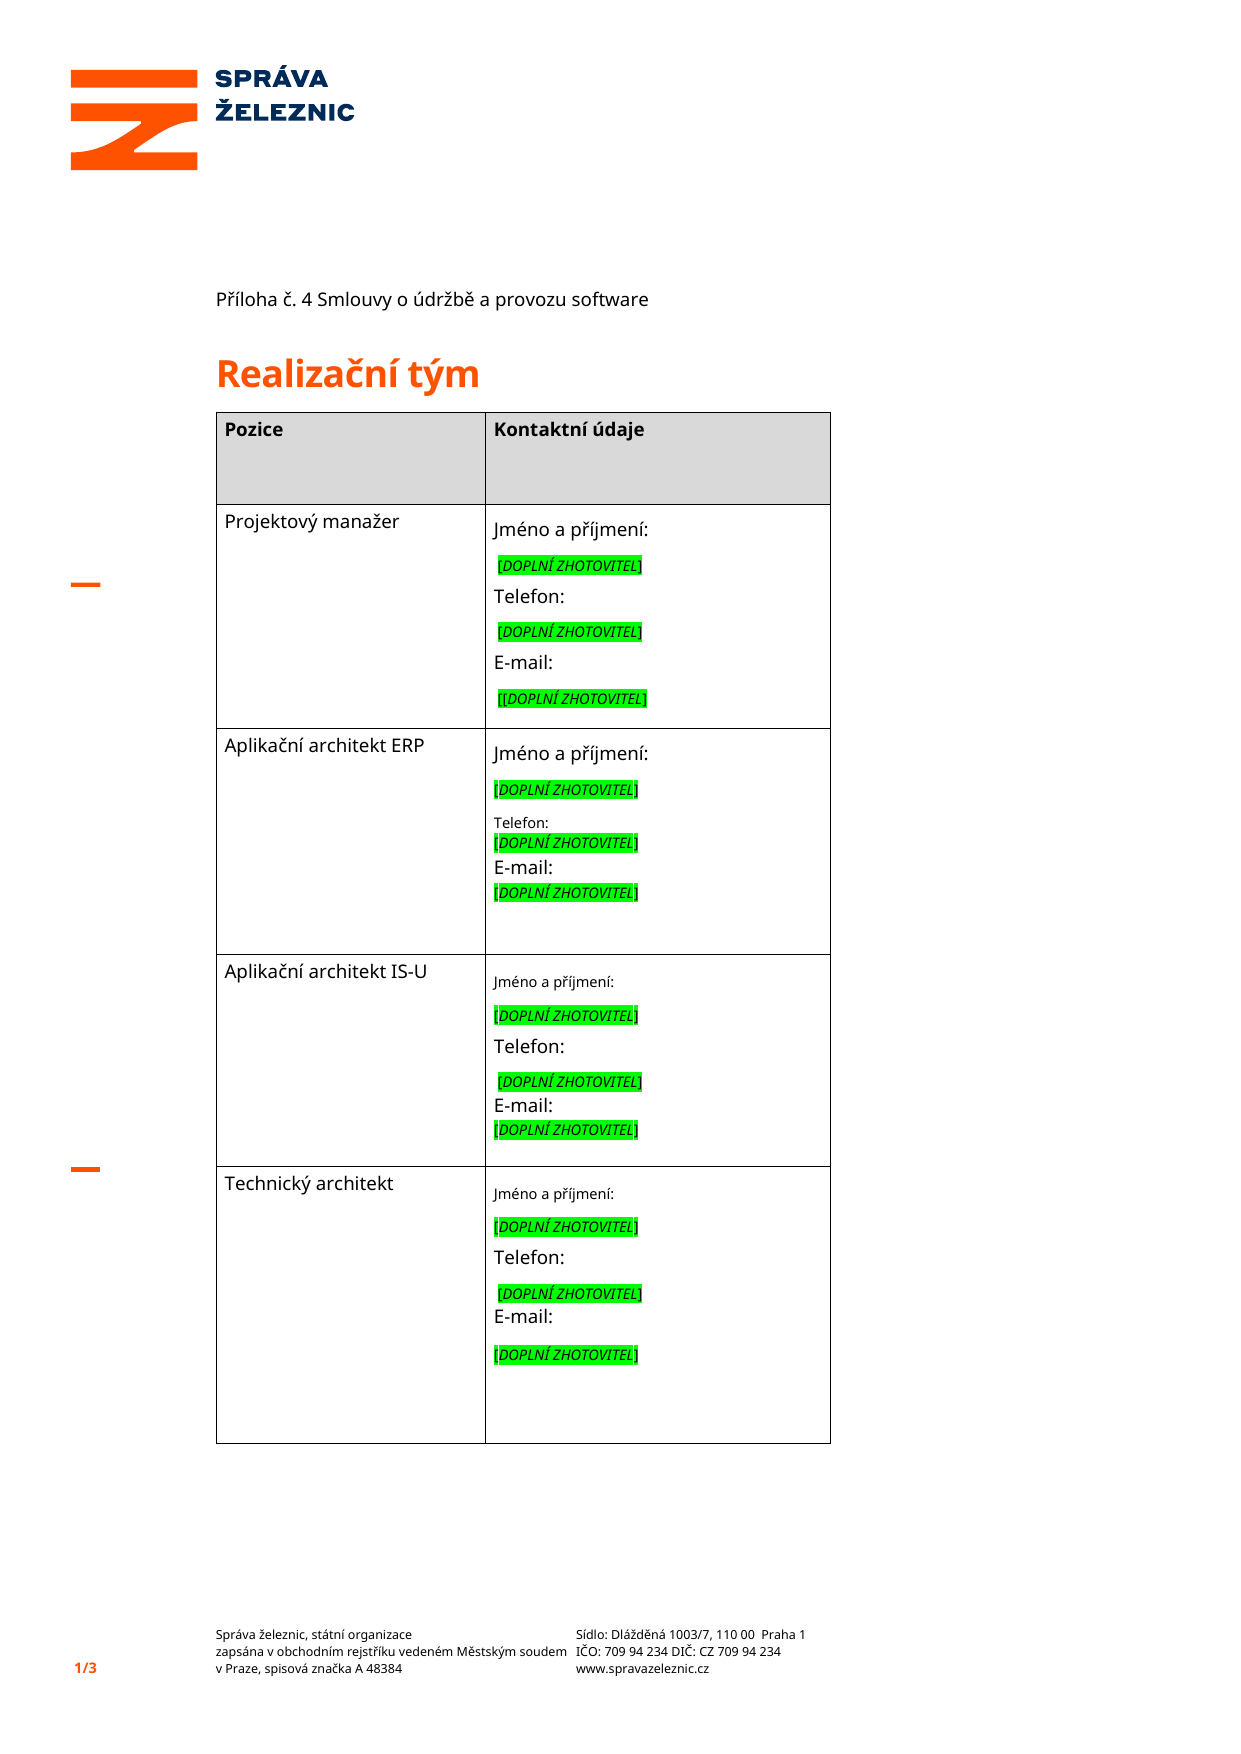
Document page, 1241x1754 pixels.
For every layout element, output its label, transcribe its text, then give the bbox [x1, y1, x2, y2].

table_header Kontaktní údaje [486, 413, 830, 504]
table_cell Projektový manažer [217, 505, 485, 728]
table_cell Technický architekt [217, 1167, 485, 1443]
table_cell Aplikační architekt IS-U [217, 955, 485, 1166]
table_header Pozice [217, 413, 485, 504]
table_cell Aplikační architekt ERP [217, 729, 485, 954]
text Příloha č. 4 Smlouvy o údržbě a provozu software [216, 286, 1122, 311]
table_cell Jméno a příjmení: [DOPLNÍ ZHOTOVITEL] Telefon: [DOPLNÍ ZHOTOVITEL] E-mail: [[DOPLNÍ ZHOTOVITEL] [486, 505, 830, 728]
subtitle Realizační tým [216, 347, 1122, 398]
table_cell Jméno a příjmení: [DOPLNÍ ZHOTOVITEL] Telefon: [DOPLNÍ ZHOTOVITEL] E-mail: [DOPLNÍ ZHOTOVITEL] [486, 1167, 830, 1443]
table_cell Jméno a příjmení: [DOPLNÍ ZHOTOVITEL] Telefon: [DOPLNÍ ZHOTOVITEL] E-mail: [DOPLNÍ ZHOTOVITEL] [486, 955, 830, 1166]
table_cell Jméno a příjmení: [DOPLNÍ ZHOTOVITEL] Telefon: [DOPLNÍ ZHOTOVITEL] E-mail: [DOPLNÍ ZHOTOVITEL] [486, 729, 830, 954]
